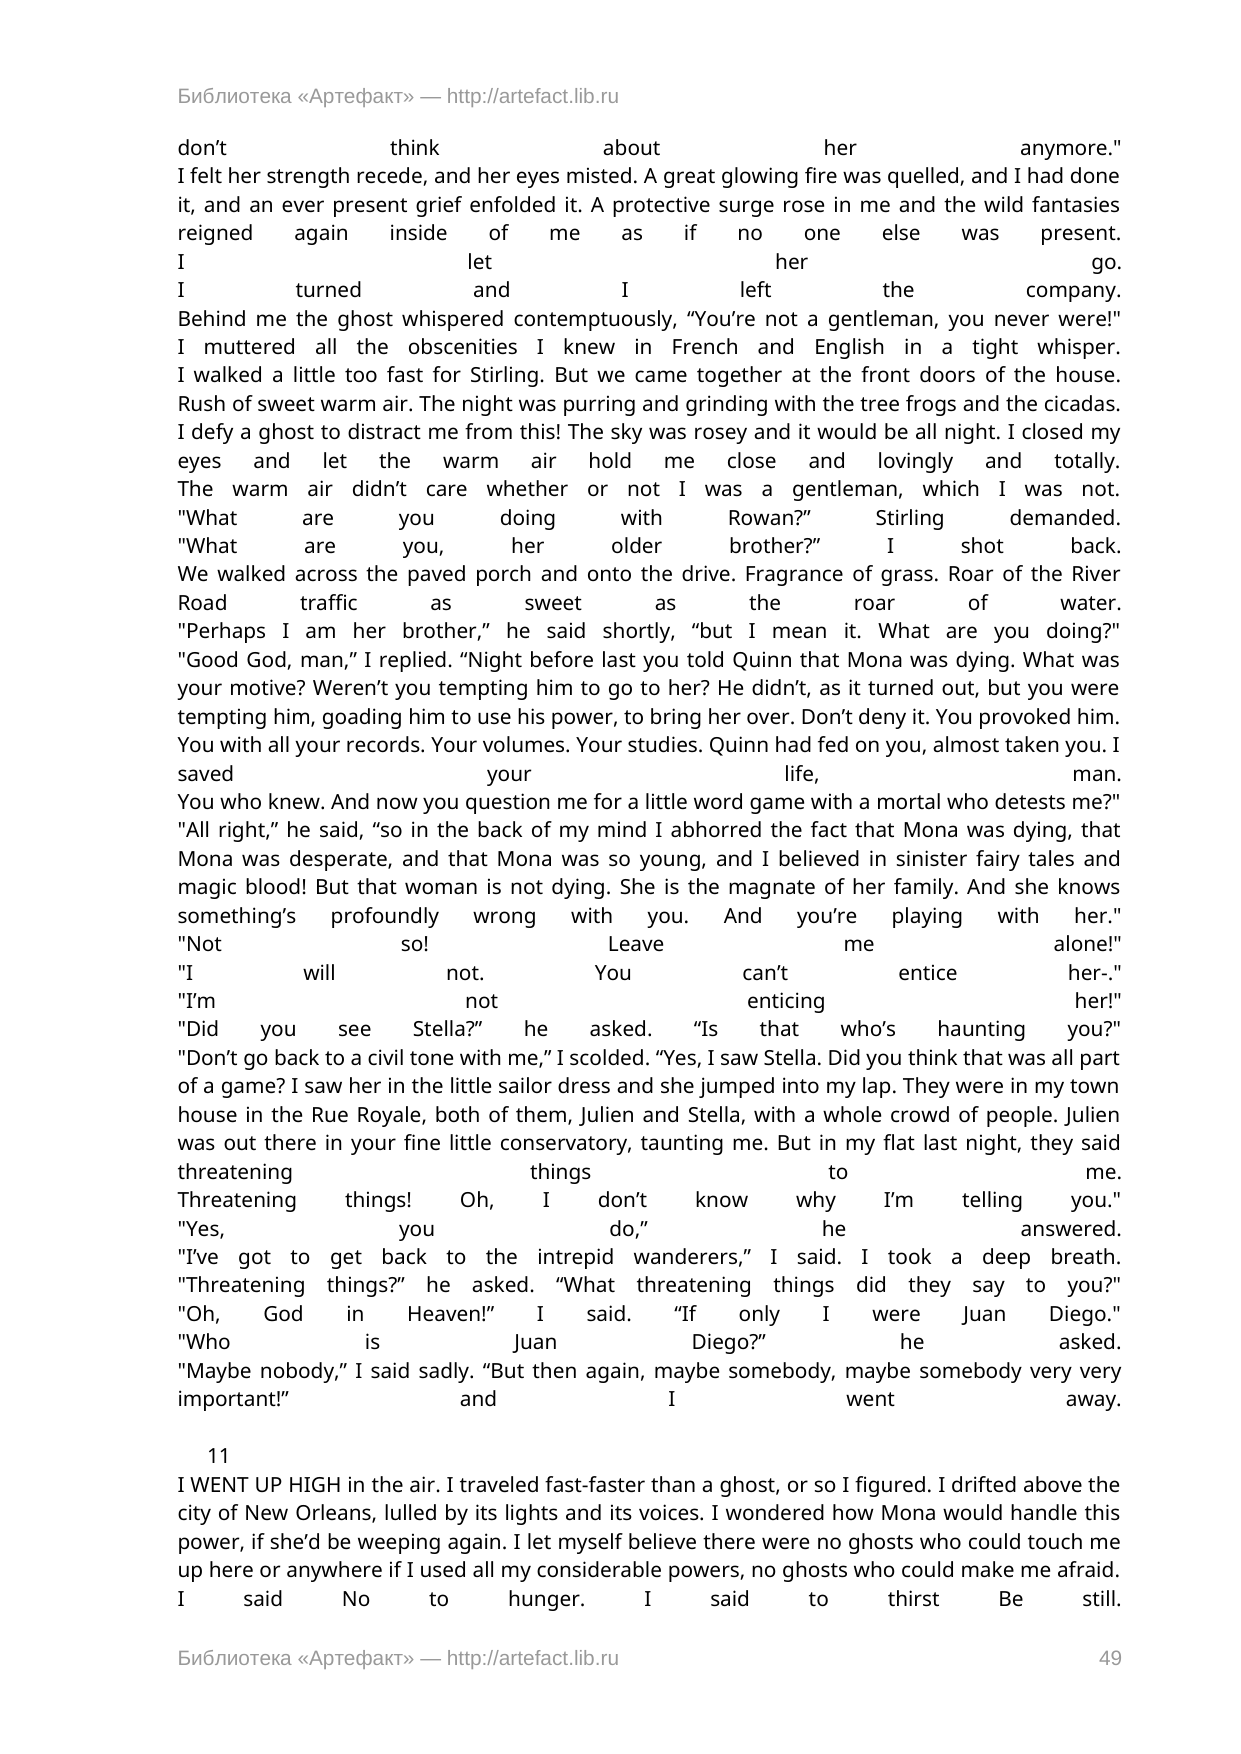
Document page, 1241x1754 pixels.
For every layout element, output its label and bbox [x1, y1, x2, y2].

text [177, 133, 1122, 1441]
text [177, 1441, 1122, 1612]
